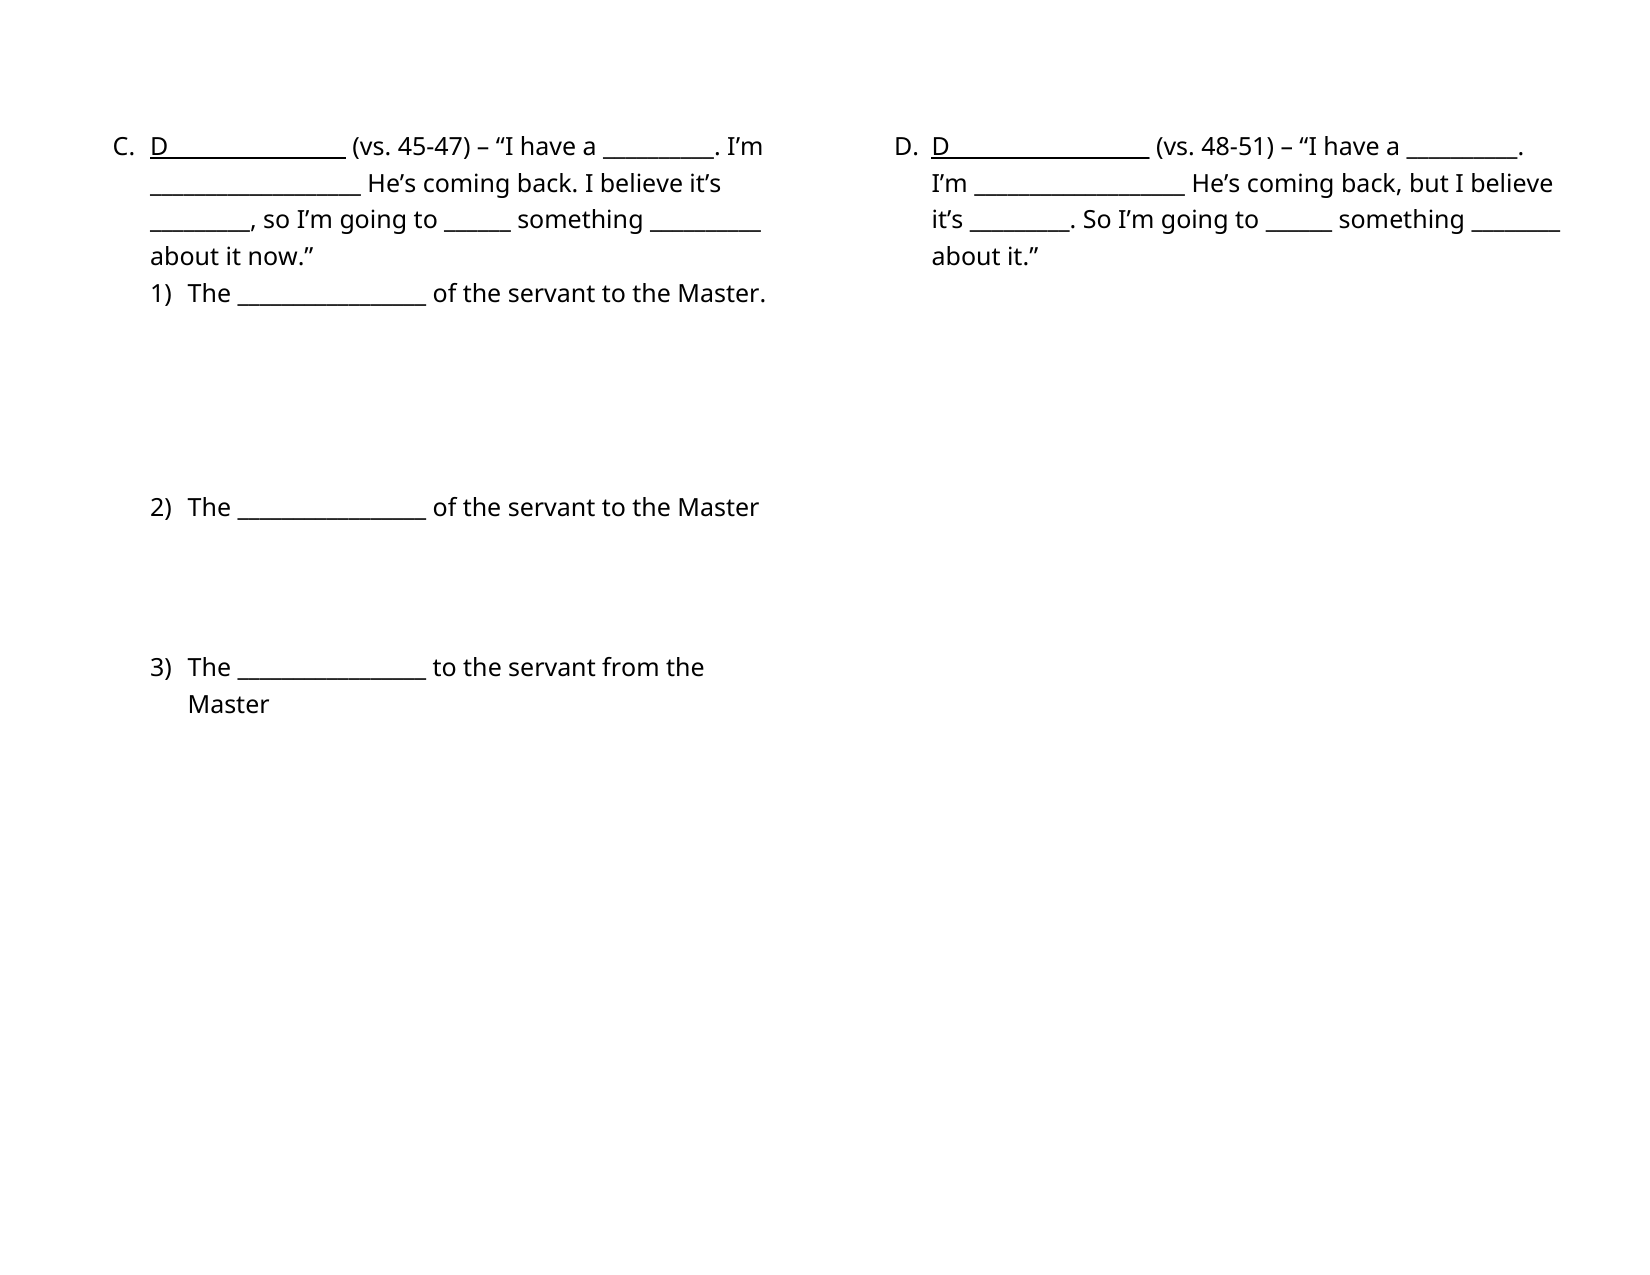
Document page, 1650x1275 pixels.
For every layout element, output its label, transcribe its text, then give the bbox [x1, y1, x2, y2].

list D__________________ (vs. 48-51) – “I have a __________. I’m ___________________ He’s coming back, but I believe it’s _________. So I’m going to ______ something ________ about it.” [894, 128, 1563, 273]
list The _________________ to the servant from the Master [150, 649, 781, 720]
list The _________________ of the servant to the Master. [150, 276, 781, 309]
list D________________ (vs. 45-47) – “I have a __________. I’m ___________________ He’s coming back. I believe it’s _________, so I’m going to ______ something __________ about it now.” [112, 128, 781, 273]
list The _________________ of the servant to the Master [150, 489, 781, 523]
